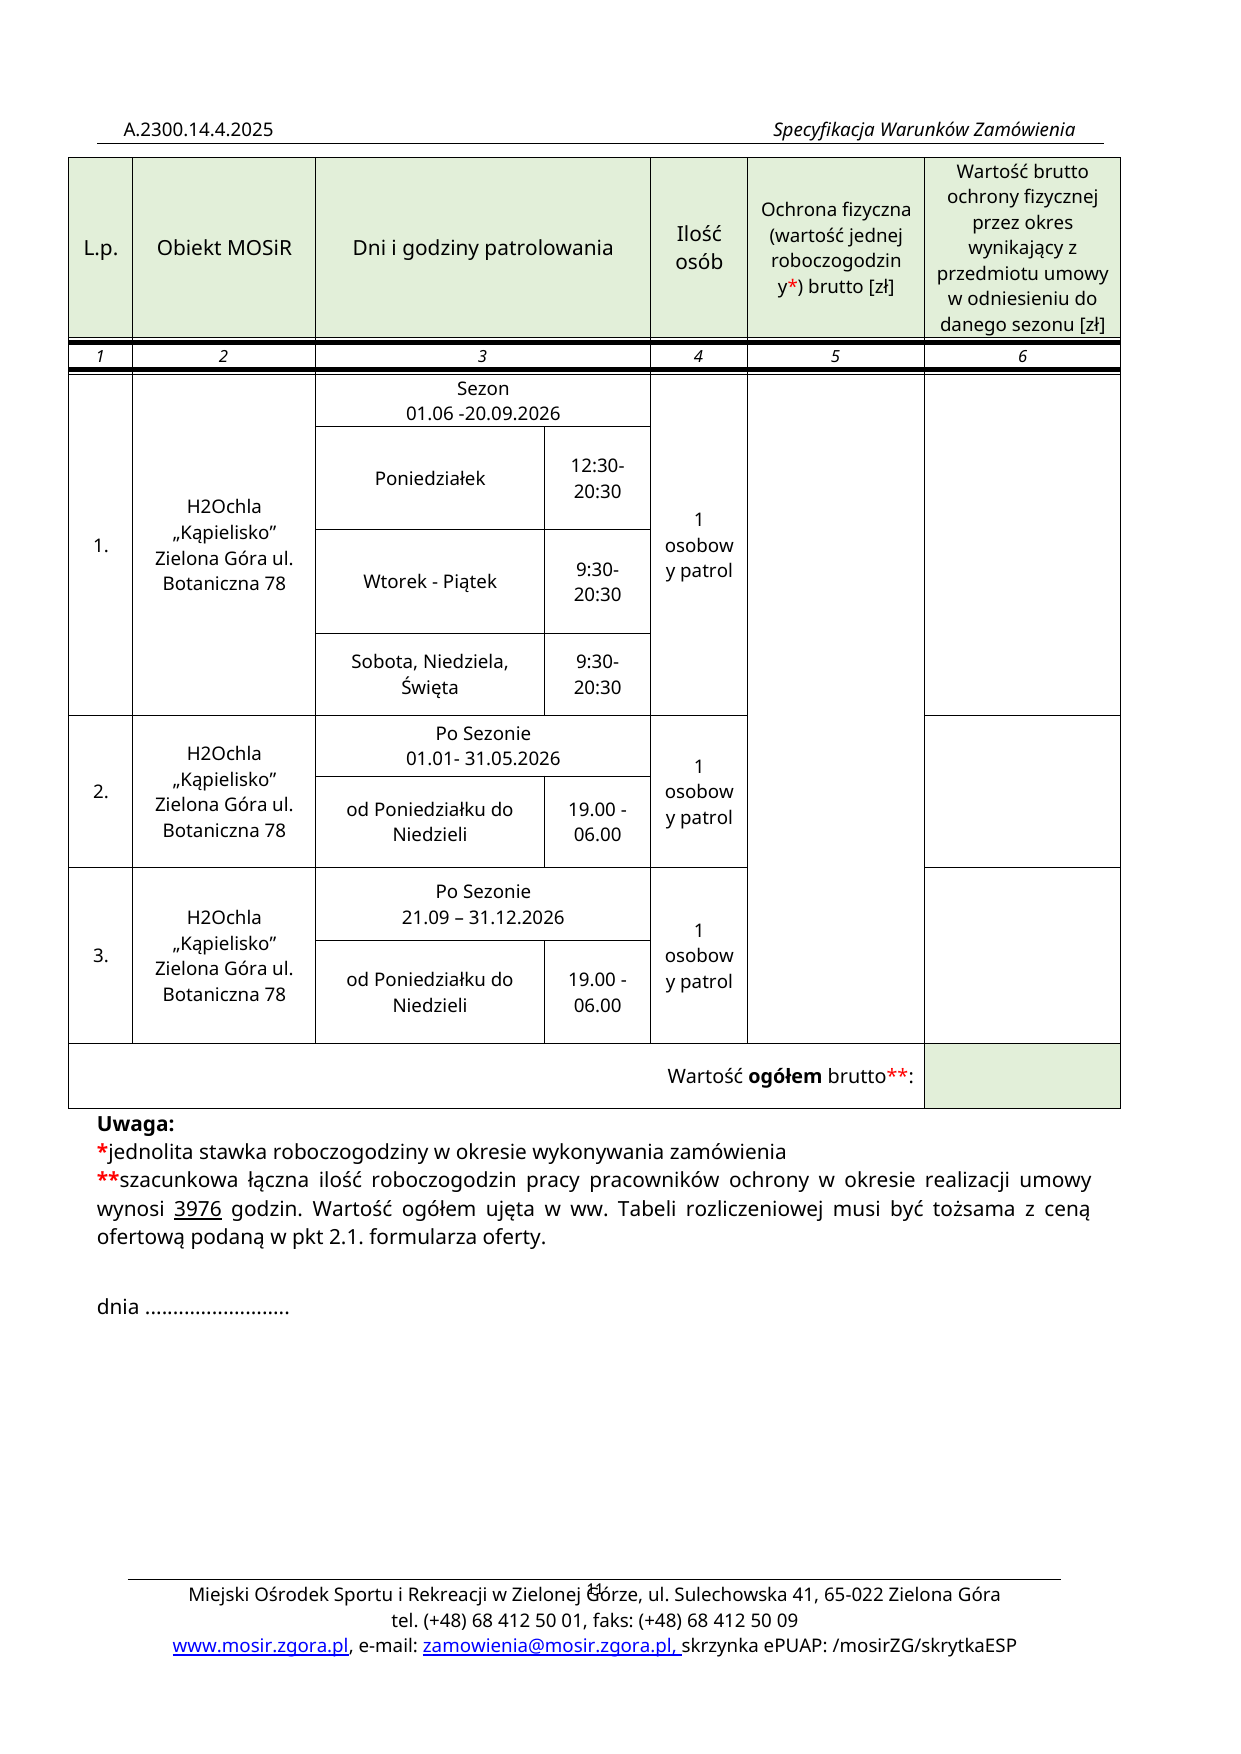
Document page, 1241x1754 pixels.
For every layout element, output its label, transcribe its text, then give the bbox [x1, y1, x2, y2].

table_cell Po Sezonie 01.01- 31.05.2026 [316, 716, 650, 776]
table_cell 19.00 -06.00 [545, 941, 650, 1043]
table_cell H2Ochla „Kąpielisko” Zielona Góra ul. Botaniczna 78 [133, 868, 315, 1043]
table_cell Sobota, Niedziela, Święta [316, 634, 544, 715]
table_header Dni i godziny patrolowania [316, 158, 650, 337]
table_cell Sezon 01.06 -20.09.2026 [316, 375, 650, 426]
table_cell H2Ochla „Kąpielisko” Zielona Góra ul. Botaniczna 78 [133, 716, 315, 867]
table_cell od Poniedziałku do Niedzieli [316, 777, 544, 867]
table_cell Wartość ogółem brutto**: [69, 1044, 924, 1108]
table_cell 1 osobowy patrol [651, 375, 747, 715]
text Uwaga: [97, 1109, 1092, 1137]
table_cell 6 [925, 345, 1120, 367]
table_cell [925, 375, 1120, 715]
table_header Wartość brutto ochrony fizycznej przez okres wynikający z przedmiotu umowy w odniesieniu do danego sezonu [zł] [925, 158, 1120, 337]
table_cell H2Ochla „Kąpielisko” Zielona Góra ul. Botaniczna 78 [133, 375, 315, 715]
text dnia .......................... [97, 1292, 1092, 1320]
table_cell 1 osobowy patrol [651, 868, 747, 1043]
table_cell 3 [316, 345, 650, 367]
text **szacunkowa łączna ilość roboczogodzin pracy pracowników ochrony w okresie realizacji umowy wynosi 3976 godzin. Wartość ogółem ujęta w ww. Tabeli rozliczeniowej musi być tożsama z ceną ofertową podaną w pkt 2.1. formularza oferty. [97, 1166, 1092, 1251]
table_cell Poniedziałek [316, 427, 544, 529]
table_cell [748, 375, 924, 1043]
table_cell Po Sezonie 21.09 – 31.12.2026 [316, 868, 650, 940]
table_cell [925, 868, 1120, 1043]
table_header L.p. [69, 158, 132, 337]
text *jednolita stawka roboczogodziny w okresie wykonywania zamówienia [97, 1137, 1092, 1166]
table_cell 2 [133, 345, 315, 367]
table_cell 3. [69, 868, 132, 1043]
table_cell 2. [69, 716, 132, 867]
table_cell [925, 716, 1120, 867]
table_cell 9:30-20:30 [545, 530, 650, 632]
table_cell 1 osobowy patrol [651, 716, 747, 867]
table_cell 12:30-20:30 [545, 427, 650, 529]
table_cell 5 [748, 345, 924, 367]
table_cell 4 [651, 345, 747, 367]
table_cell 1 [69, 345, 132, 367]
table_cell [925, 1044, 1120, 1108]
table_cell 9:30-20:30 [545, 634, 650, 715]
table_header Ochrona fizyczna (wartość jednej roboczogodziny*) brutto [zł] [748, 158, 924, 337]
table_header Obiekt MOSiR [133, 158, 315, 337]
table_cell Wtorek - Piątek [316, 530, 544, 632]
table_header Ilość osób [651, 158, 747, 337]
table_cell od Poniedziałku do Niedzieli [316, 941, 544, 1043]
table_cell 1. [69, 375, 132, 715]
table_cell 19.00 -06.00 [545, 777, 650, 867]
